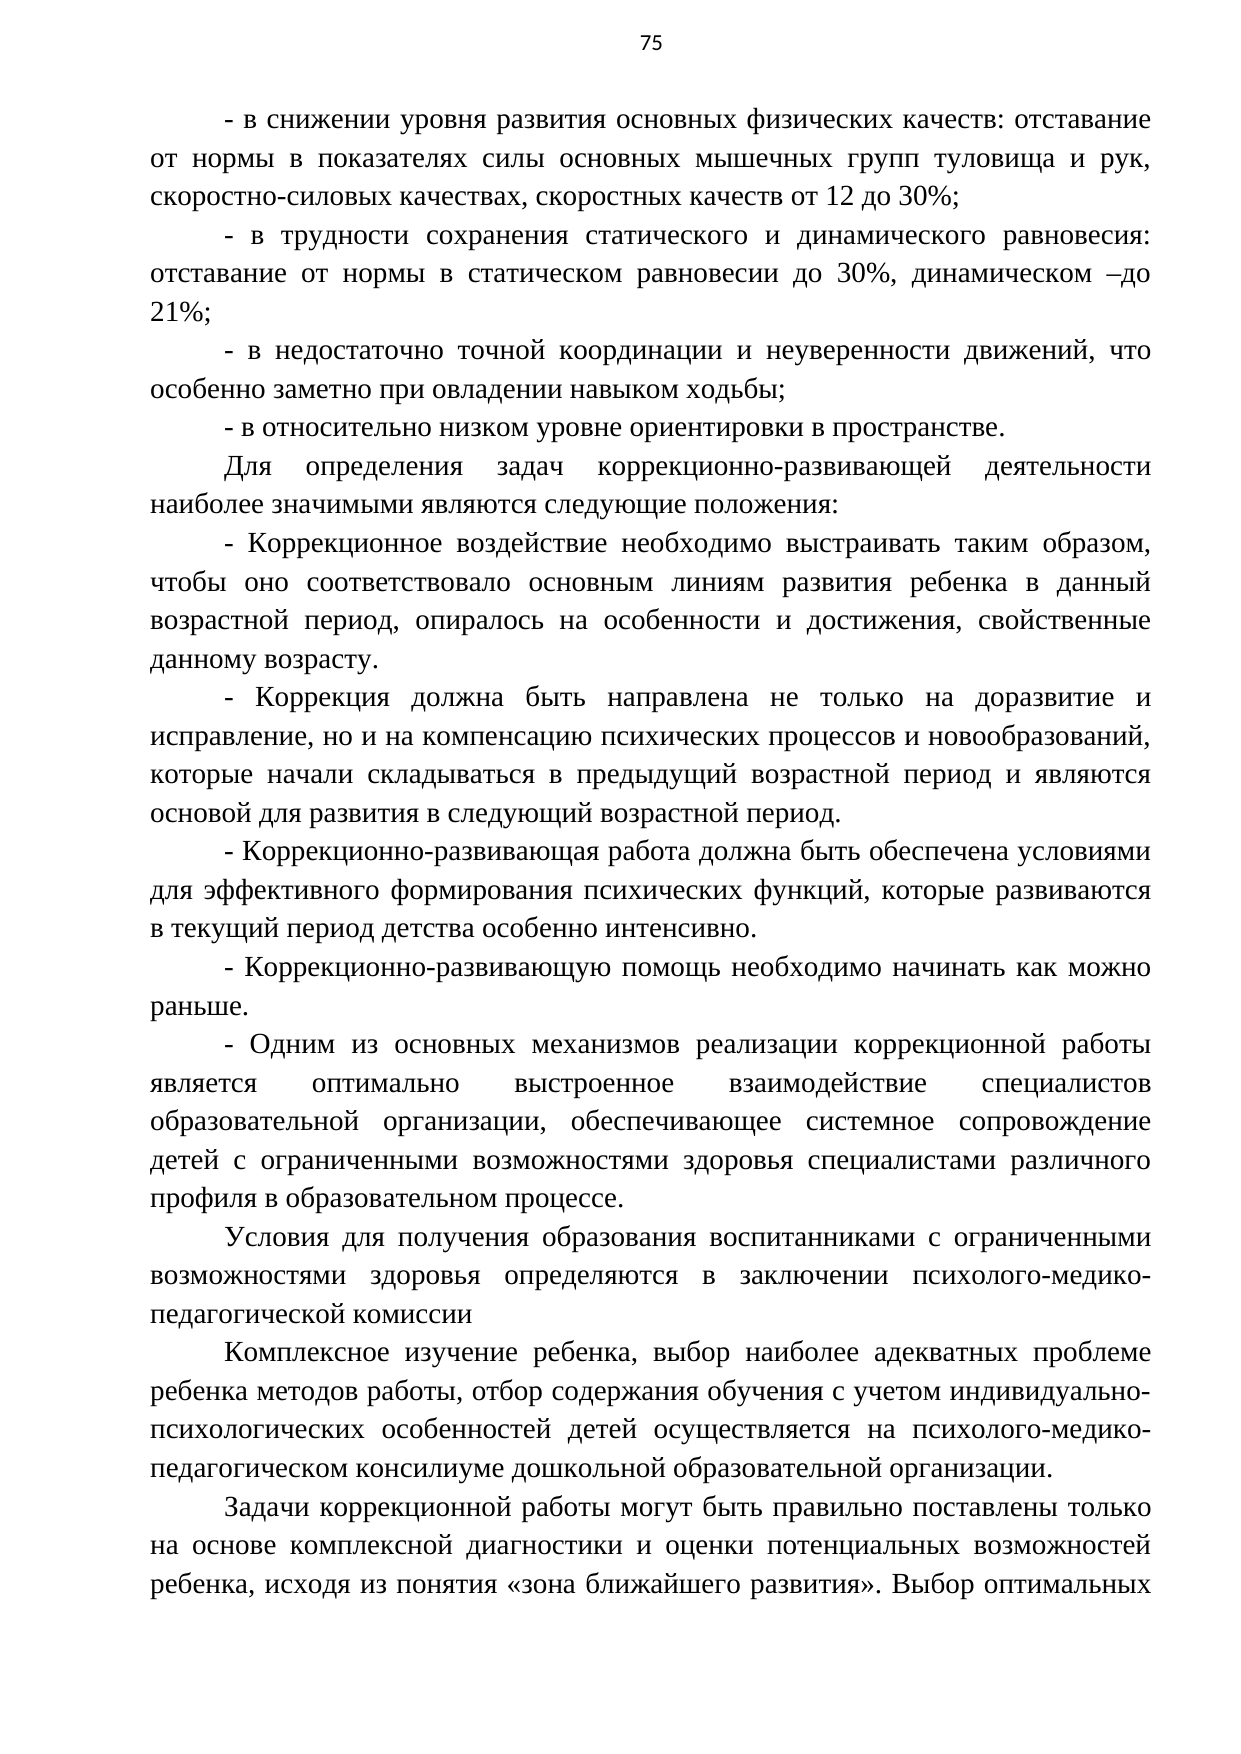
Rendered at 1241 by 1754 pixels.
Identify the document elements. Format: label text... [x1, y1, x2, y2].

text - Коррекция должна быть направлена не только на доразвитие и исправление, но и на компенсацию психических процессов и новообразований, которые начали складываться в предыдущий возрастной период и являются основой для развития в следующий возрастной период. [150, 679, 1152, 828]
text - в снижении уровня развития основных физических качеств: отставание от нормы в показателях силы основных мышечных групп туловища и рук, скоростно-силовых качествах, скоростных качеств от 12 до 30%; [150, 101, 1152, 212]
text - в недостаточно точной координации и неуверенности движений, что особенно заметно при овладении навыком ходьбы; [150, 332, 1152, 404]
text - Одним из основных механизмов реализации коррекционной работы является оптимально выстроенное взаимодействие специалистов образовательной организации, обеспечивающее системное сопровождение детей с ограниченными возможностями здоровья специалистами различного профиля в образовательном процессе. [150, 1026, 1152, 1214]
text - в относительно низком уровне ориентировки в пространстве. [150, 409, 1152, 443]
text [150, 1489, 1152, 1599]
text - Коррекционно-развивающая работа должна быть обеспечена условиями для эффективного формирования психических функций, которые развиваются в текущий период детства особенно интенсивно. [150, 833, 1152, 944]
text Комплексное изучение ребенка, выбор наиболее адекватных проблеме ребенка методов работы, отбор содержания обучения с учетом индивидуально-психологических особенностей детей осуществляется на психолого-медико-педагогическом консилиуме дошкольной образовательной организации. [150, 1334, 1152, 1484]
text Условия для получения образования воспитанниками с ограниченными возможностями здоровья определяются в заключении психолого-медико-педагогической комиссии [150, 1219, 1152, 1329]
text - Коррекционно-развивающую помощь необходимо начинать как можно раньше. [150, 949, 1152, 1021]
text Для определения задач коррекционно-развивающей деятельности наиболее значимыми являются следующие положения: [150, 448, 1152, 520]
text - Коррекционное воздействие необходимо выстраивать таким образом, чтобы оно соответствовало основным линиям развития ребенка в данный возрастной период, опиралось на особенности и достижения, свойственные данному возрасту. [150, 525, 1152, 674]
text - в трудности сохранения статического и динамического равновесия: отставание от нормы в статическом равновесии до 30%, динамическом –до 21%; [150, 217, 1152, 327]
